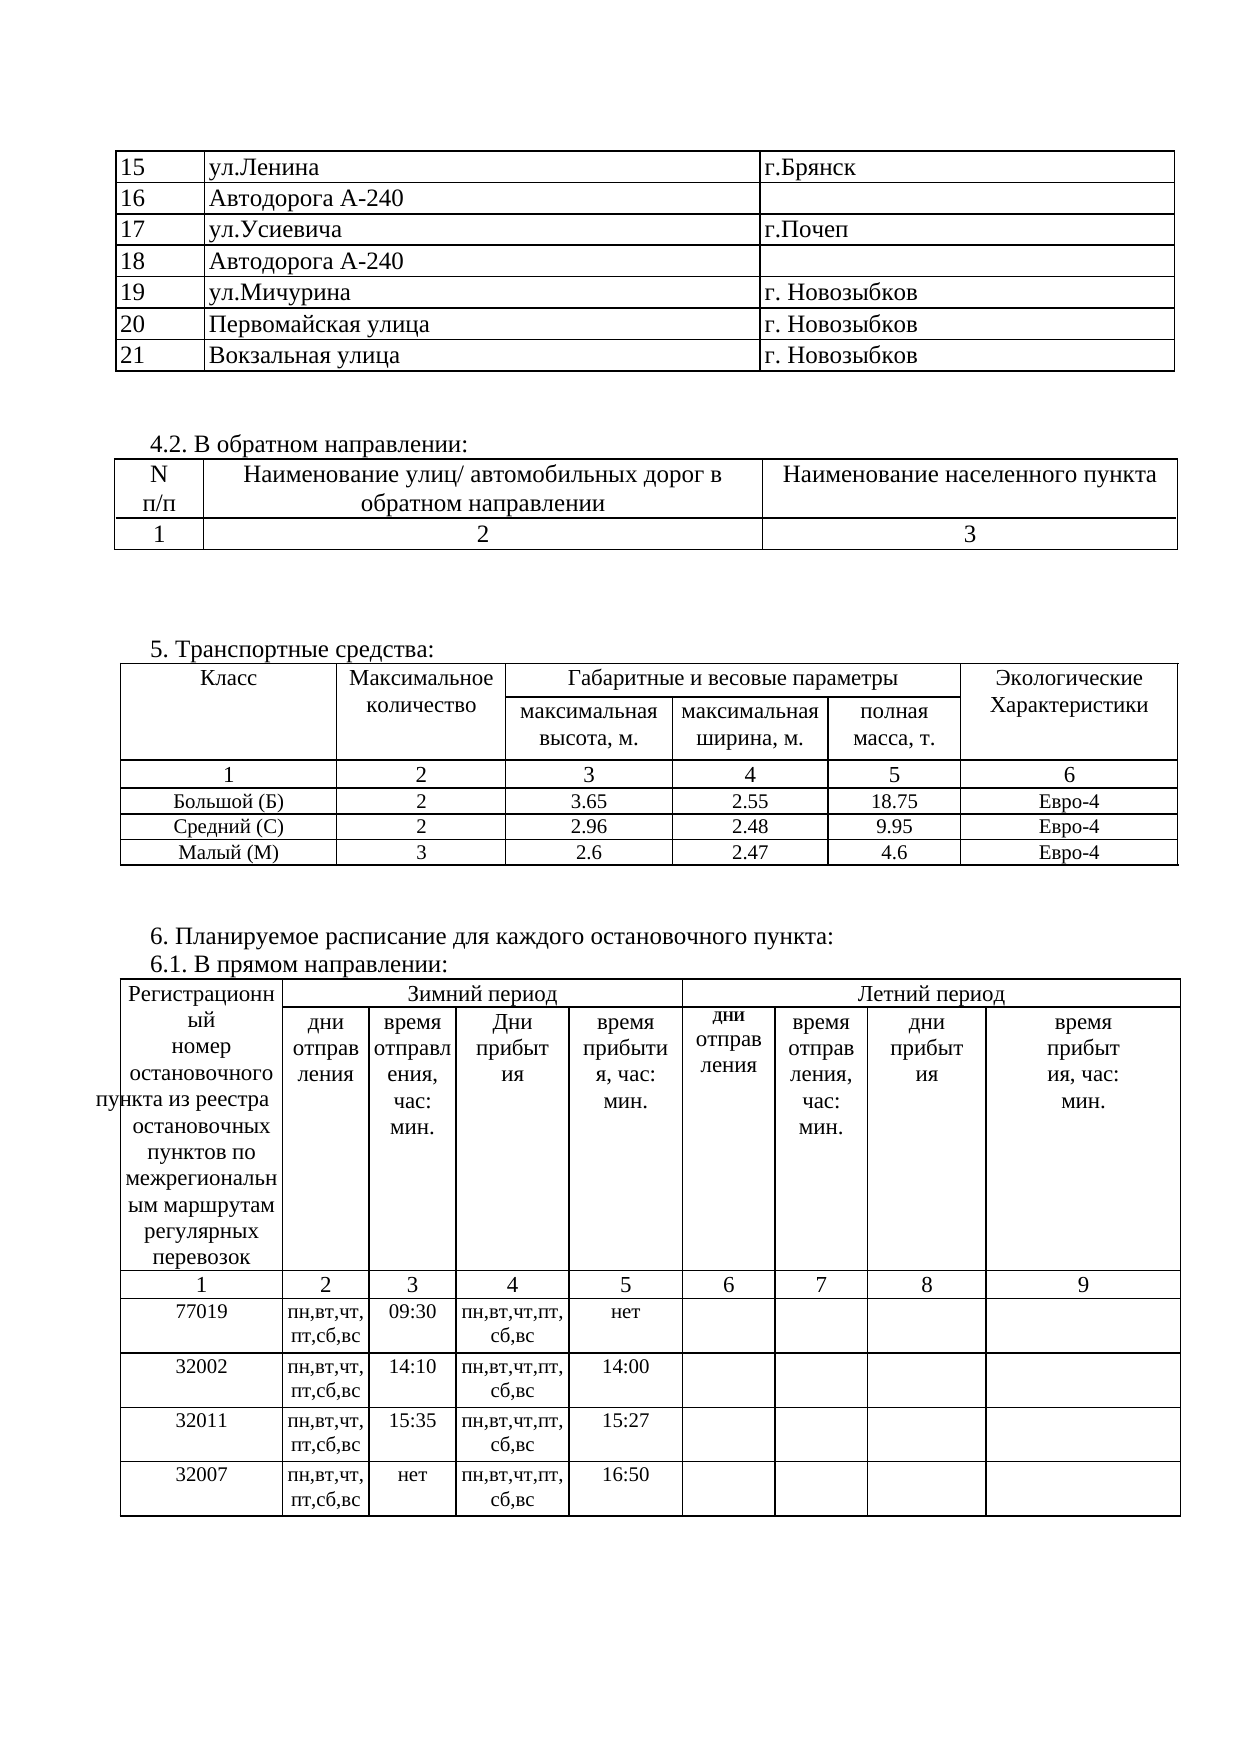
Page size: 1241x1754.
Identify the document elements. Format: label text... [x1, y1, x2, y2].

table_cell 17 [117, 215, 204, 244]
table_cell г. Новозыбков [761, 277, 1174, 307]
table_cell время отправл ения, час: мин. [370, 1008, 455, 1270]
table_cell 32011 [121, 1408, 282, 1461]
table_cell Первомайская улица [205, 309, 759, 339]
table_cell максимальная высота, м. [506, 698, 672, 759]
table_cell 8 [868, 1271, 985, 1298]
table_cell г.Брянск [761, 152, 1174, 181]
table_cell 14:10 [370, 1354, 455, 1406]
table_cell 3 [337, 840, 505, 864]
table_cell 5 [829, 761, 960, 787]
table_cell пн,вт,чт,пт,сб,вс [283, 1299, 368, 1352]
table_cell 2.55 [673, 789, 827, 813]
table_cell 9 [987, 1271, 1180, 1298]
table_cell пн,вт,чт,пт,сб,вс [457, 1299, 568, 1352]
table_cell [776, 1462, 867, 1515]
table_cell 15:35 [370, 1408, 455, 1461]
table_header Наименование населенного пункта [763, 460, 1177, 517]
table_header Габаритные и весовые параметры [506, 664, 960, 696]
table_cell г. Новозыбков [761, 340, 1174, 370]
table_cell Вокзальная улица [205, 340, 759, 370]
table_cell дни прибыт ия [868, 1008, 985, 1270]
table_cell г.Почеп [761, 215, 1174, 244]
table_cell [683, 1299, 774, 1352]
table_cell [987, 1354, 1180, 1406]
table_cell ул.Усиевича [205, 215, 759, 244]
table_header Максимальное количество [337, 664, 505, 759]
table_cell 16:50 [570, 1462, 682, 1515]
table_cell 2 [204, 519, 762, 548]
table_cell 15:27 [570, 1408, 682, 1461]
table_cell 6 [961, 761, 1177, 787]
table_cell 2.47 [673, 840, 827, 864]
table_cell ул.Мичурина [205, 277, 759, 307]
table_cell пн,вт,чт,пт,сб,вс [283, 1462, 368, 1515]
table_cell ДНИ отправ ления [683, 1008, 774, 1270]
table_cell 15 [117, 152, 204, 181]
table_cell [987, 1408, 1180, 1461]
table_cell 7 [776, 1271, 867, 1298]
table_cell [987, 1462, 1180, 1515]
table_cell 2.6 [506, 840, 672, 864]
table_cell 20 [117, 309, 204, 339]
table_cell 21 [117, 340, 204, 370]
table_header Летний период [683, 980, 1180, 1006]
table_cell 3 [506, 761, 672, 787]
text 6.1. В прямом направлении: [150, 949, 1090, 978]
table_cell [868, 1462, 985, 1515]
table_cell 2 [283, 1271, 368, 1298]
table_cell [683, 1354, 774, 1406]
table_header N п/п [115, 460, 203, 517]
table_cell ул.Ленина [205, 152, 759, 181]
table_cell 16 [117, 183, 204, 213]
table_cell 32007 [121, 1462, 282, 1515]
table_cell максимальная ширина, м. [673, 698, 827, 759]
table_cell [868, 1299, 985, 1352]
table_cell пн,вт,чт,пт,сб,вс [457, 1408, 568, 1461]
table_cell пн,вт,чт,пт,сб,вс [457, 1354, 568, 1406]
table_cell [761, 246, 1174, 276]
table_cell 2 [337, 761, 505, 787]
table_cell 09:30 [370, 1299, 455, 1352]
table_cell дни отправ ления [283, 1008, 368, 1270]
table_cell пн,вт,чт,пт,сб,вс [283, 1354, 368, 1406]
table_cell время прибыти я, час: мин. [570, 1008, 682, 1270]
table_cell Малый (М) [121, 840, 336, 864]
table_cell 2 [337, 815, 505, 838]
text 4.2. В обратном направлении: [150, 429, 1090, 458]
table_cell время отправ ления, час: мин. [776, 1008, 867, 1270]
table_header Экологические Характеристики [961, 664, 1177, 759]
table_cell [683, 1408, 774, 1461]
table_cell 2 [337, 789, 505, 813]
table_header Наименование улиц/ автомобильных дорог в обратном направлении [204, 460, 762, 517]
table_cell 1 [115, 518, 203, 548]
table_cell 9.95 [829, 815, 960, 838]
table_cell Дни прибыт ия [457, 1008, 568, 1270]
table_cell Евро-4 [961, 815, 1177, 838]
table_header Регистрационный номер остановочного пункта из реестра остановочных пунктов по межрегиональным маршрутам регулярных перевозок [121, 980, 282, 1270]
table_cell нет [570, 1299, 682, 1352]
table_cell [683, 1462, 774, 1515]
table_cell [987, 1299, 1180, 1352]
table_header Класс [121, 664, 336, 759]
table_cell Автодорога А-240 [205, 183, 759, 213]
table_cell г. Новозыбков [761, 309, 1174, 339]
table_cell 32002 [121, 1354, 282, 1406]
table_cell Средний (С) [121, 815, 336, 838]
table_cell 2.48 [673, 815, 827, 838]
table_cell [776, 1408, 867, 1461]
table_cell [868, 1408, 985, 1461]
table_cell [868, 1354, 985, 1406]
table_cell 18.75 [829, 789, 960, 813]
table_cell Евро-4 [961, 789, 1177, 813]
table_cell полная масса, т. [829, 698, 960, 759]
table_header Зимний период [283, 980, 682, 1006]
table_cell пн,вт,чт,пт,сб,вс [283, 1408, 368, 1461]
table_cell нет [370, 1462, 455, 1515]
table_cell Евро-4 [961, 840, 1177, 864]
table_cell 3 [370, 1271, 455, 1298]
table_cell 4 [673, 761, 827, 787]
text 6. Планируемое расписание для каждого остановочного пункта: [150, 921, 1090, 949]
table_cell 77019 [121, 1299, 282, 1352]
table_cell Большой (Б) [121, 789, 336, 813]
table_cell [761, 183, 1174, 213]
table_cell 18 [117, 246, 204, 276]
table_cell 14:00 [570, 1354, 682, 1406]
table_cell время прибыт ия, час: мин. [987, 1008, 1180, 1270]
table_cell 4.6 [829, 840, 960, 864]
table_cell [776, 1354, 867, 1406]
table_cell 3.65 [506, 789, 672, 813]
table_cell [776, 1299, 867, 1352]
table_cell 2.96 [506, 815, 672, 838]
table_cell Автодорога А-240 [205, 246, 759, 276]
table_cell 1 [121, 1271, 282, 1298]
table_cell 4 [457, 1271, 568, 1298]
table_cell пн,вт,чт,пт,сб,вс [457, 1462, 568, 1515]
table_cell 3 [763, 517, 1177, 548]
table_cell 1 [121, 761, 336, 787]
text 5. Транспортные средства: [150, 634, 1090, 663]
table_cell 6 [683, 1271, 774, 1298]
table_cell 19 [117, 277, 204, 307]
table_cell 5 [570, 1271, 682, 1298]
